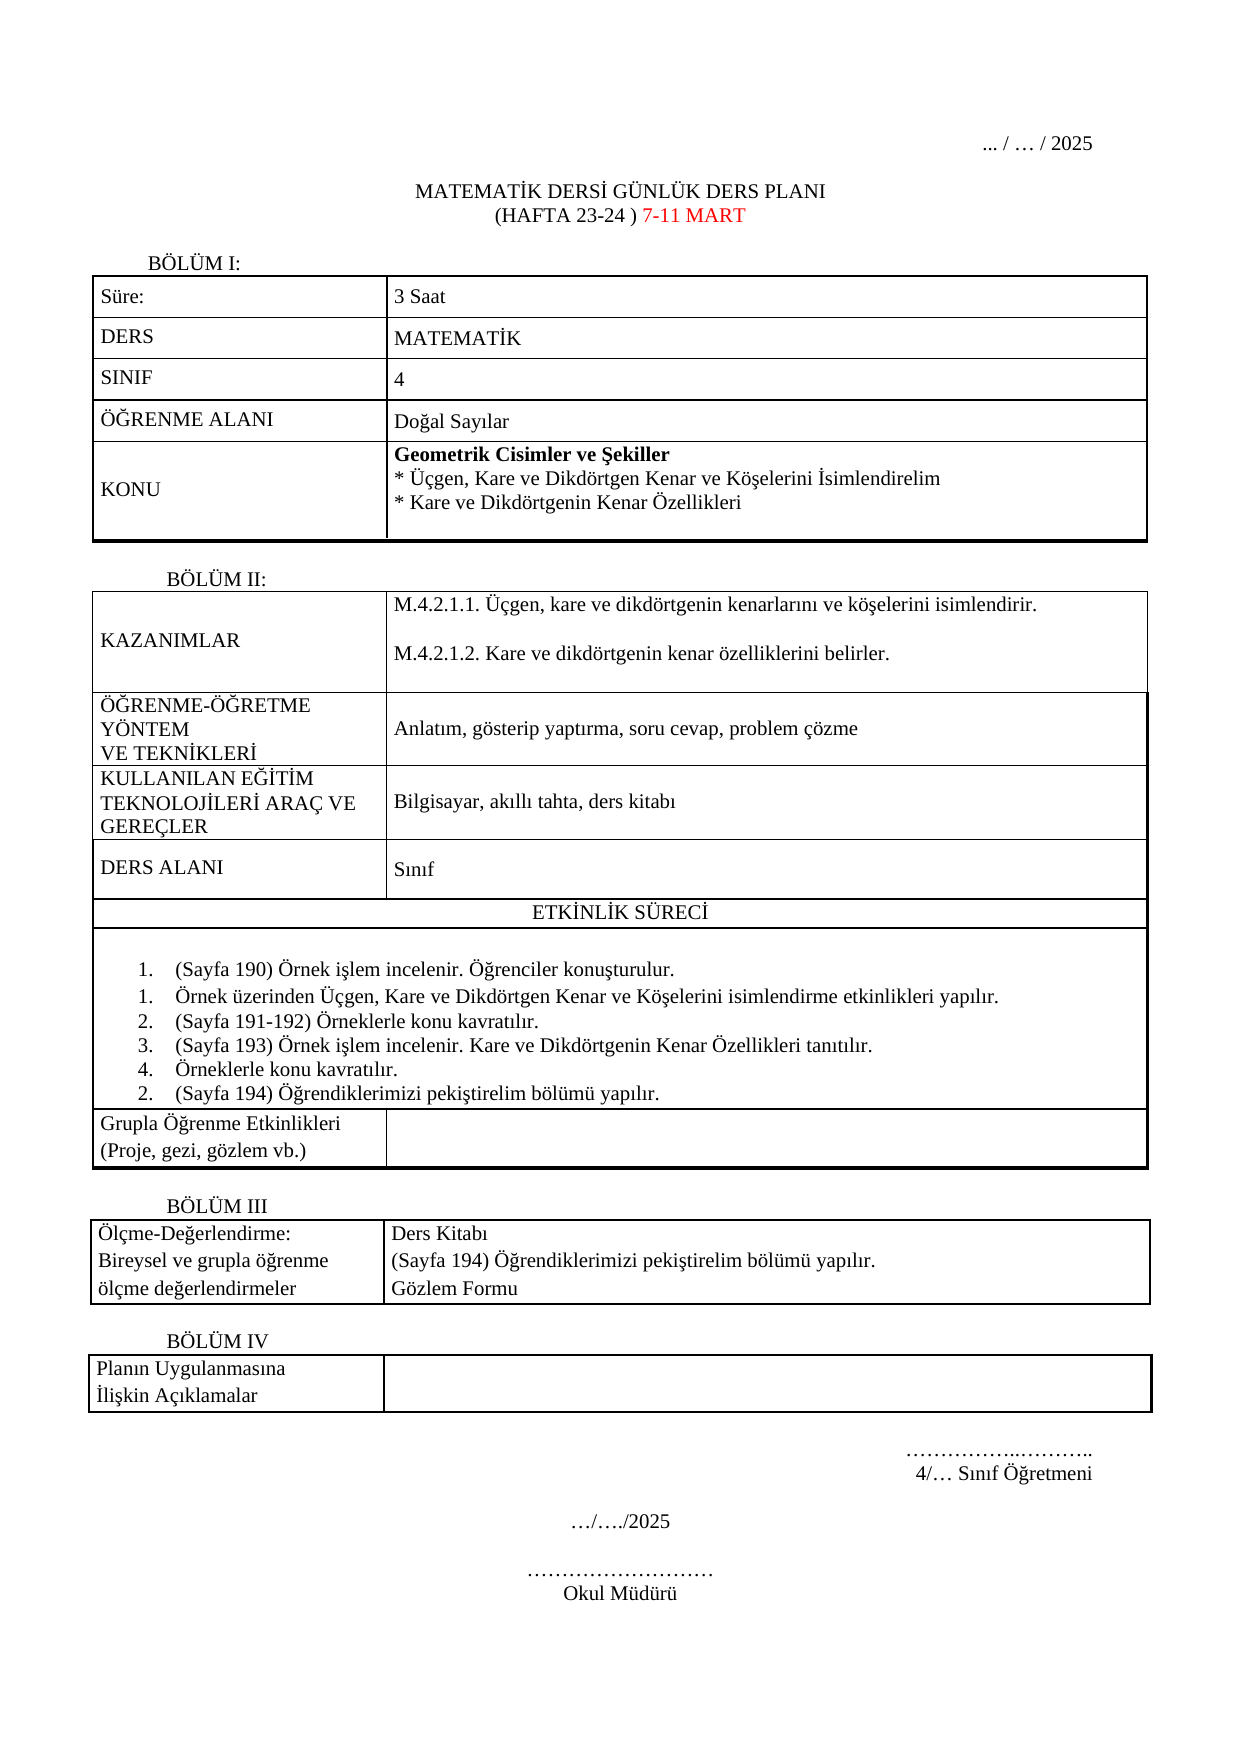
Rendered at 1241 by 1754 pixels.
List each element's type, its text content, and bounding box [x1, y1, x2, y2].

table_header 3 Saat [388, 277, 1146, 317]
table_header KAZANIMLAR [93, 592, 386, 692]
table_header [385, 1356, 1150, 1411]
text …/…./2025 [148, 1509, 1092, 1533]
table_cell [387, 1110, 1146, 1166]
text BÖLÜM I: [148, 251, 1092, 275]
text 4/… Sınıf Öğretmeni [148, 1461, 1092, 1485]
subtitle BÖLÜM IV [148, 1329, 1092, 1353]
text MATEMATİK DERSİ GÜNLÜK DERS PLANI [148, 179, 1092, 203]
table_cell Geometrik Cisimler ve Şekiller * Üçgen, Kare ve Dikdörtgen Kenar ve Köşelerini İsimlendirelim * Kare ve Dikdörtgenin Kenar Özellikleri [388, 442, 1146, 538]
table_header Ders Kitabı (Sayfa 194) Öğrendiklerimizi pekiştirelim bölümü yapılır. Gözlem Formu [385, 1221, 1149, 1303]
table_cell Bilgisayar, akıllı tahta, ders kitabı [387, 766, 1146, 838]
text ……………..……….. [148, 1437, 1092, 1461]
table_cell 4 [388, 359, 1146, 399]
table_header Planın Uygulanmasına İlişkin Açıklamalar [90, 1356, 383, 1411]
table_cell (Sayfa 190) Örnek işlem incelenir. Öğrenciler konuşturulur. Örnek üzerinden Üçgen, Kare ve Dikdörtgen Kenar ve Köşelerini isimlendirme etkinlikleri yapılır. (Sayfa 191-192) Örneklerle konu kavratılır. (Sayfa 193) Örnek işlem incelenir. Kare ve Dikdörtgenin Kenar Özellikleri tanıtılır. Örneklerle konu kavratılır. (Sayfa 194) Öğrendiklerimizi pekiştirelim bölümü yapılır. [94, 929, 1146, 1108]
table_header M.4.2.1.1. Üçgen, kare ve dikdörtgenin kenarlarını ve köşelerini isimlendirir. M.4.2.1.2. Kare ve dikdörtgenin kenar özelliklerini belirler. [387, 592, 1147, 692]
table_cell ÖĞRENME-ÖĞRETME YÖNTEM VE TEKNİKLERİ [93, 693, 386, 765]
table_cell DERS [94, 318, 386, 358]
table_cell ETKİNLİK SÜRECİ [94, 900, 1146, 927]
table_cell DERS ALANI [94, 840, 386, 898]
table_header Süre: [94, 277, 386, 317]
table_header Ölçme-Değerlendirme: Bireysel ve grupla öğrenme ölçme değerlendirmeler [92, 1221, 383, 1303]
subtitle BÖLÜM III [148, 1194, 1092, 1218]
table_cell ÖĞRENME ALANI [94, 401, 386, 441]
table_cell KONU [94, 442, 386, 538]
table_cell MATEMATİK [388, 318, 1146, 358]
table_cell KULLANILAN EĞİTİM TEKNOLOJİLERİ ARAÇ VE GEREÇLER [93, 766, 386, 838]
table_cell Anlatım, gösterip yaptırma, soru cevap, problem çözme [387, 693, 1146, 765]
table_cell Doğal Sayılar [388, 401, 1146, 441]
table_cell Sınıf [387, 840, 1146, 898]
text ……………………… [148, 1557, 1092, 1581]
text (HAFTA 23-24 ) 7-11 MART [148, 203, 1092, 227]
table_cell Grupla Öğrenme Etkinlikleri (Proje, gezi, gözlem vb.) [94, 1110, 386, 1166]
text BÖLÜM II: [148, 567, 1092, 591]
table_cell SINIF [94, 359, 386, 399]
text ... / … / 2025 [148, 131, 1092, 155]
text Okul Müdürü [148, 1581, 1092, 1605]
